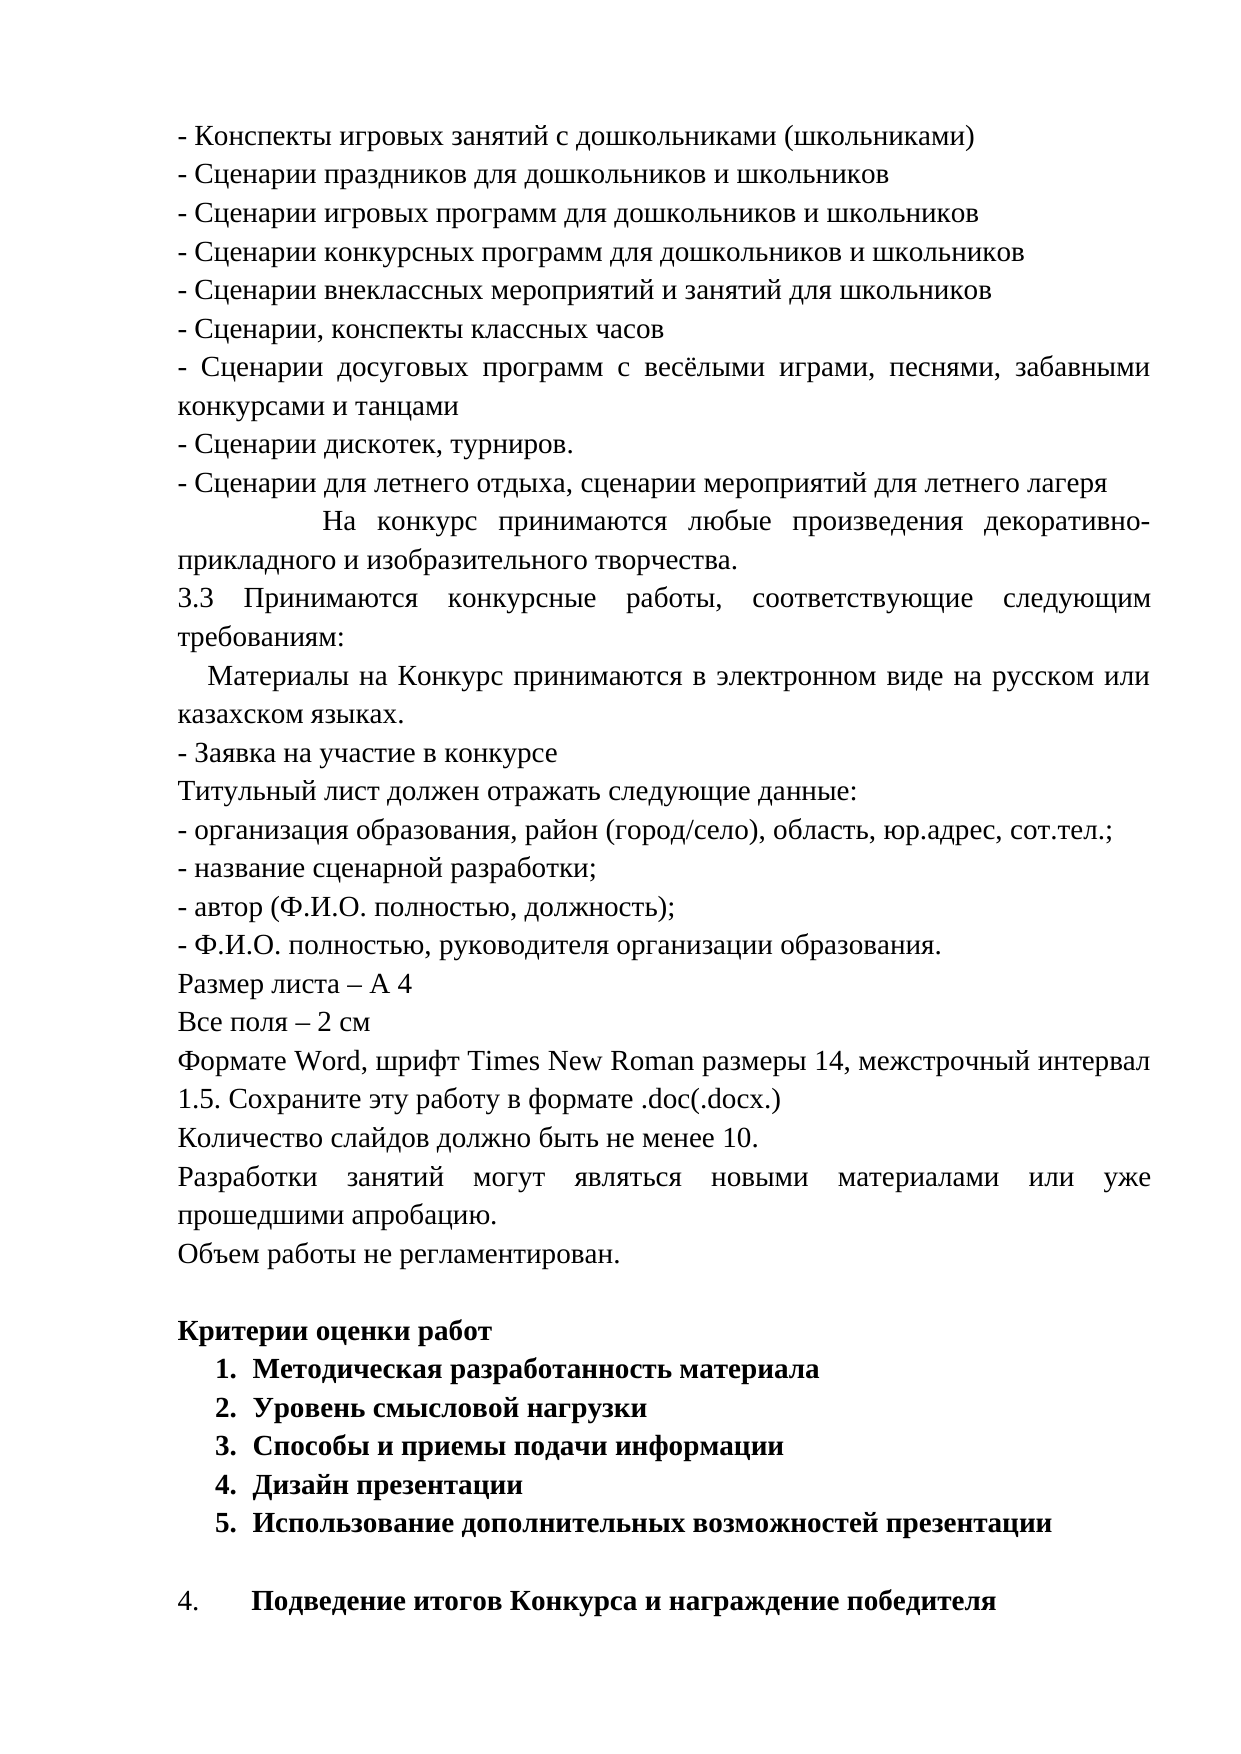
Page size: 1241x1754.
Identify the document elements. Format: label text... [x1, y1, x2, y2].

list Способы и приемы подачи информации [215, 1428, 1152, 1462]
text На конкурс принимаются любые произведения декоративно- прикладного и изобразительного творчества. [177, 503, 1152, 576]
text - Сценарии дискотек, турниров. [177, 426, 1152, 460]
text - Конспекты игровых занятий с дошкольниками (школьниками) [177, 118, 1152, 152]
text 4. Подведение итогов Конкурса и награждение победителя [177, 1583, 1152, 1616]
text 3.3 Принимаются конкурсные работы, соответствующие следующим требованиям: [177, 581, 1152, 653]
text Объем работы не регламентирован. [177, 1236, 1152, 1269]
text Титульный лист должен отражать следующие данные: [177, 773, 1152, 807]
text - автор (Ф.И.О. полностью, должность); [177, 889, 1152, 922]
text Все поля – 2 см [177, 1004, 1152, 1038]
text Разработки занятий могут являться новыми материалами или уже прошедшими апробацию. [177, 1159, 1152, 1231]
list Методическая разработанность материала [215, 1351, 1152, 1385]
text Критерии оценки работ [177, 1313, 1152, 1346]
list Дизайн презентации [215, 1467, 1152, 1501]
text - Заявка на участие в конкурсе [177, 735, 1152, 768]
text - Сценарии конкурсных программ для дошкольников и школьников [177, 234, 1152, 267]
text Формате Word, шрифт Times New Roman размеры 14, межстрочный интервал 1.5. Сохраните эту работу в формате .doc(.docx.) [177, 1043, 1152, 1115]
text - Сценарии для летнего отдыха, сценарии мероприятий для летнего лагеря [177, 465, 1152, 498]
text - Ф.И.О. полностью, руководителя организации образования. [177, 927, 1152, 961]
text - Сценарии, конспекты классных часов [177, 311, 1152, 344]
text Размер листа – А 4 [177, 966, 1152, 999]
text - Сценарии досуговых программ с весёлыми играми, песнями, забавными конкурсами и танцами [177, 349, 1152, 421]
text - название сценарной разработки; [177, 850, 1152, 884]
text - Сценарии внеклассных мероприятий и занятий для школьников [177, 272, 1152, 306]
list Уровень смысловой нагрузки [215, 1390, 1152, 1423]
text - Сценарии игровых программ для дошкольников и школьников [177, 195, 1152, 229]
text Количество слайдов должно быть не менее 10. [177, 1120, 1152, 1154]
text - Сценарии праздников для дошкольников и школьников [177, 157, 1152, 190]
text Материалы на Конкурс принимаются в электронном виде на русском или казахском языках. [177, 658, 1152, 730]
list Использование дополнительных возможностей презентации [215, 1506, 1152, 1539]
text - организация образования, район (город/село), область, юр.адрес, сот.тел.; [177, 812, 1152, 845]
